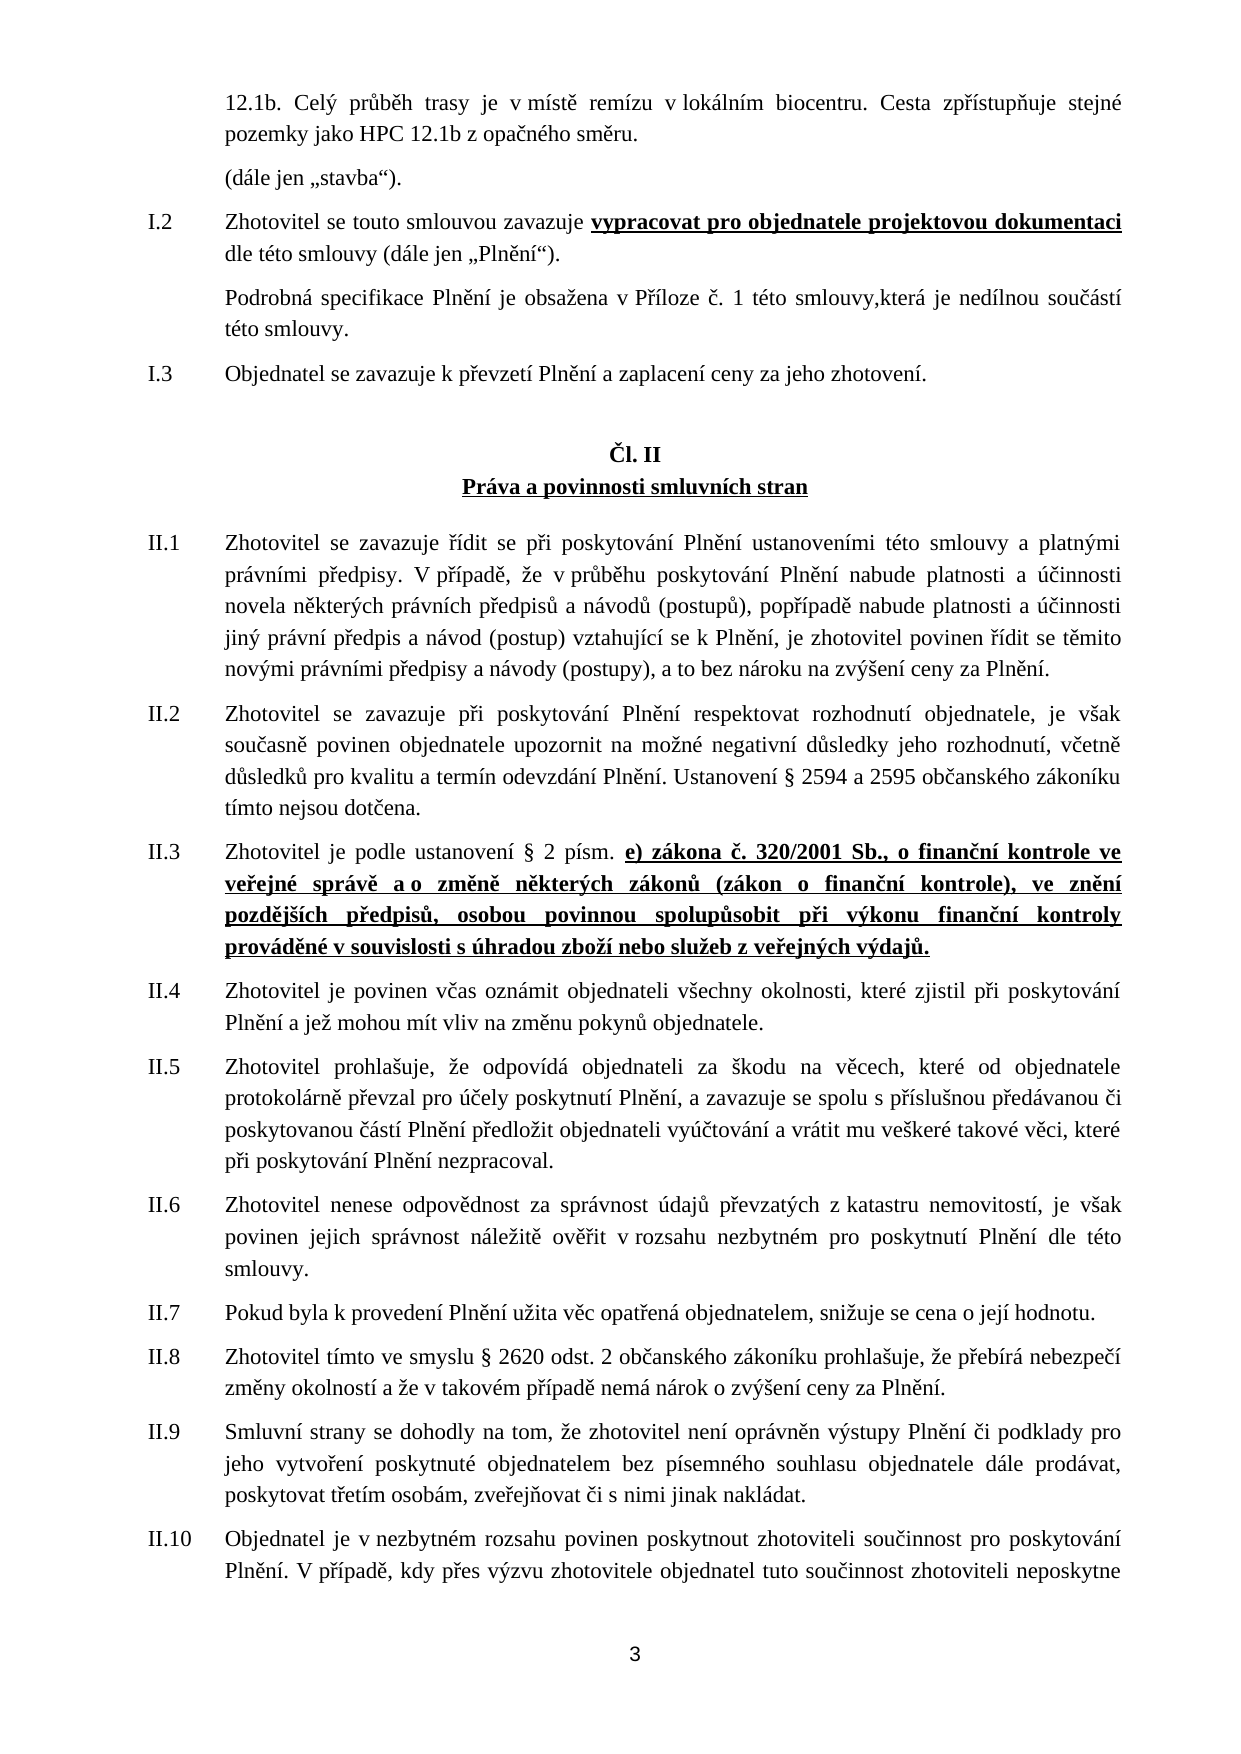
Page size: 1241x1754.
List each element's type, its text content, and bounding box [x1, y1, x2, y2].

list Objednatel se zavazuje k převzetí Plnění a zaplacení ceny za jeho zhotovení. [148, 359, 1122, 386]
text Práva a povinnosti smluvních stran [148, 441, 1122, 499]
list Pokud byla k provedení Plnění užita věc opatřená objednatelem, snižuje se cena o její hodnotu. [148, 1299, 1122, 1325]
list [224, 89, 1122, 147]
list Zhotovitel prohlašuje, že odpovídá objednateli za škodu na věcech, které od objednatele protokolárně převzal pro účely poskytnutí Plnění, a zavazuje se spolu s příslušnou předávanou či poskytovanou částí Plnění předložit objednateli vyúčtování a vrátit mu veškeré takové věci, které při poskytování Plnění nezpracoval. [148, 1053, 1122, 1174]
list Zhotovitel se zavazuje řídit se při poskytování Plnění ustanoveními této smlouvy a platnými právními předpisy. V případě, že v průběhu poskytování Plnění nabude platnosti a účinnosti novela některých právních předpisů a návodů (postupů), popřípadě nabude platnosti a účinnosti jiný právní předpis a návod (postup) vztahující se k Plnění, je zhotovitel povinen řídit se těmito novými právními předpisy a návody (postupy), a to bez nároku na zvýšení ceny za Plnění. [148, 529, 1122, 682]
list (dále jen „stavba“). [224, 164, 1122, 191]
list Zhotovitel nenese odpovědnost za správnost údajů převzatých z katastru nemovitostí, je však povinen jejich správnost náležitě ověřit v rozsahu nezbytném pro poskytnutí Plnění dle této smlouvy. [148, 1191, 1122, 1281]
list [148, 1526, 1122, 1583]
list Zhotovitel se zavazuje při poskytování Plnění respektovat rozhodnutí objednatele, je však současně povinen objednatele upozornit na možné negativní důsledky jeho rozhodnutí, včetně důsledků pro kvalitu a termín odevzdání Plnění. Ustanovení § 2594 a 2595 občanského zákoníku tímto nejsou dotčena. [148, 699, 1122, 821]
list Podrobná specifikace Plnění je obsažena v Příloze č. 1 této smlouvy,která je nedílnou součástí této smlouvy. [224, 284, 1122, 342]
list Zhotovitel tímto ve smyslu § 2620 odst. 2 občanského zákoníku prohlašuje, že přebírá nebezpečí změny okolností a že v takovém případě nemá nárok o zvýšení ceny za Plnění. [148, 1343, 1122, 1401]
list Zhotovitel je povinen včas oznámit objednateli všechny okolnosti, které zjistil při poskytování Plnění a jež mohou mít vliv na změnu pokynů objednatele. [148, 977, 1122, 1035]
list Zhotovitel se touto smlouvou zavazuje vypracovat pro objednatele projektovou dokumentaci dle této smlouvy (dále jen „Plnění“). [148, 208, 1122, 266]
list Smluvní strany se dohodly na tom, že zhotovitel není oprávněn výstupy Plnění či podklady pro jeho vytvoření poskytnuté objednatelem bez písemného souhlasu objednatele dále prodávat, poskytovat třetím osobám, zveřejňovat či s nimi jinak nakládat. [148, 1418, 1122, 1508]
list Zhotovitel je podle ustanovení § 2 písm. e) zákona č. 320/2001 Sb., o finanční kontrole ve veřejné správě a o změně některých zákonů (zákon o finanční kontrole), ve znění pozdějších předpisů, osobou povinnou spolupůsobit při výkonu finanční kontroly prováděné v souvislosti s úhradou zboží nebo služeb z veřejných výdajů. [148, 838, 1122, 959]
